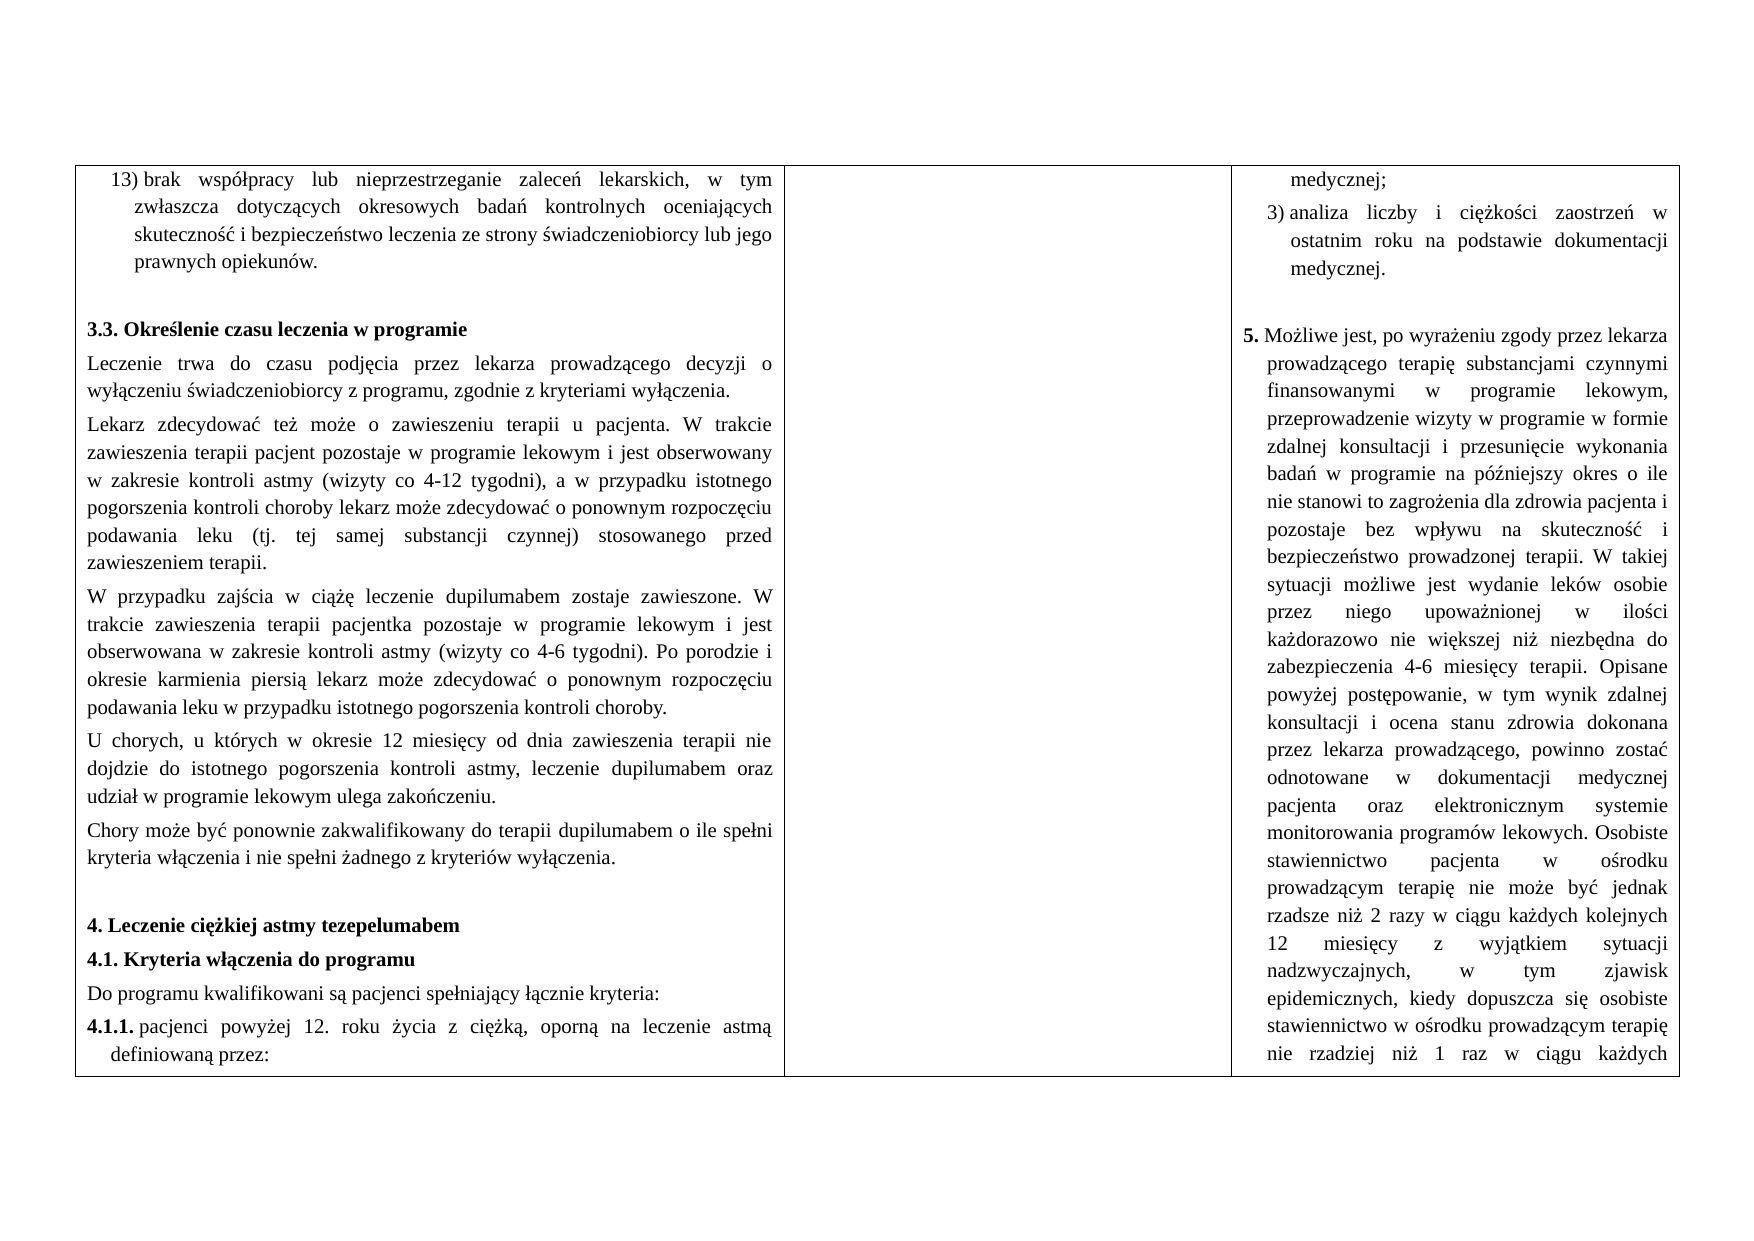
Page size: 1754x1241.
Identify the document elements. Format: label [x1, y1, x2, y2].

table_cell [1232, 166, 1679, 1076]
table_cell [76, 166, 784, 1076]
table_cell [785, 166, 1231, 1076]
